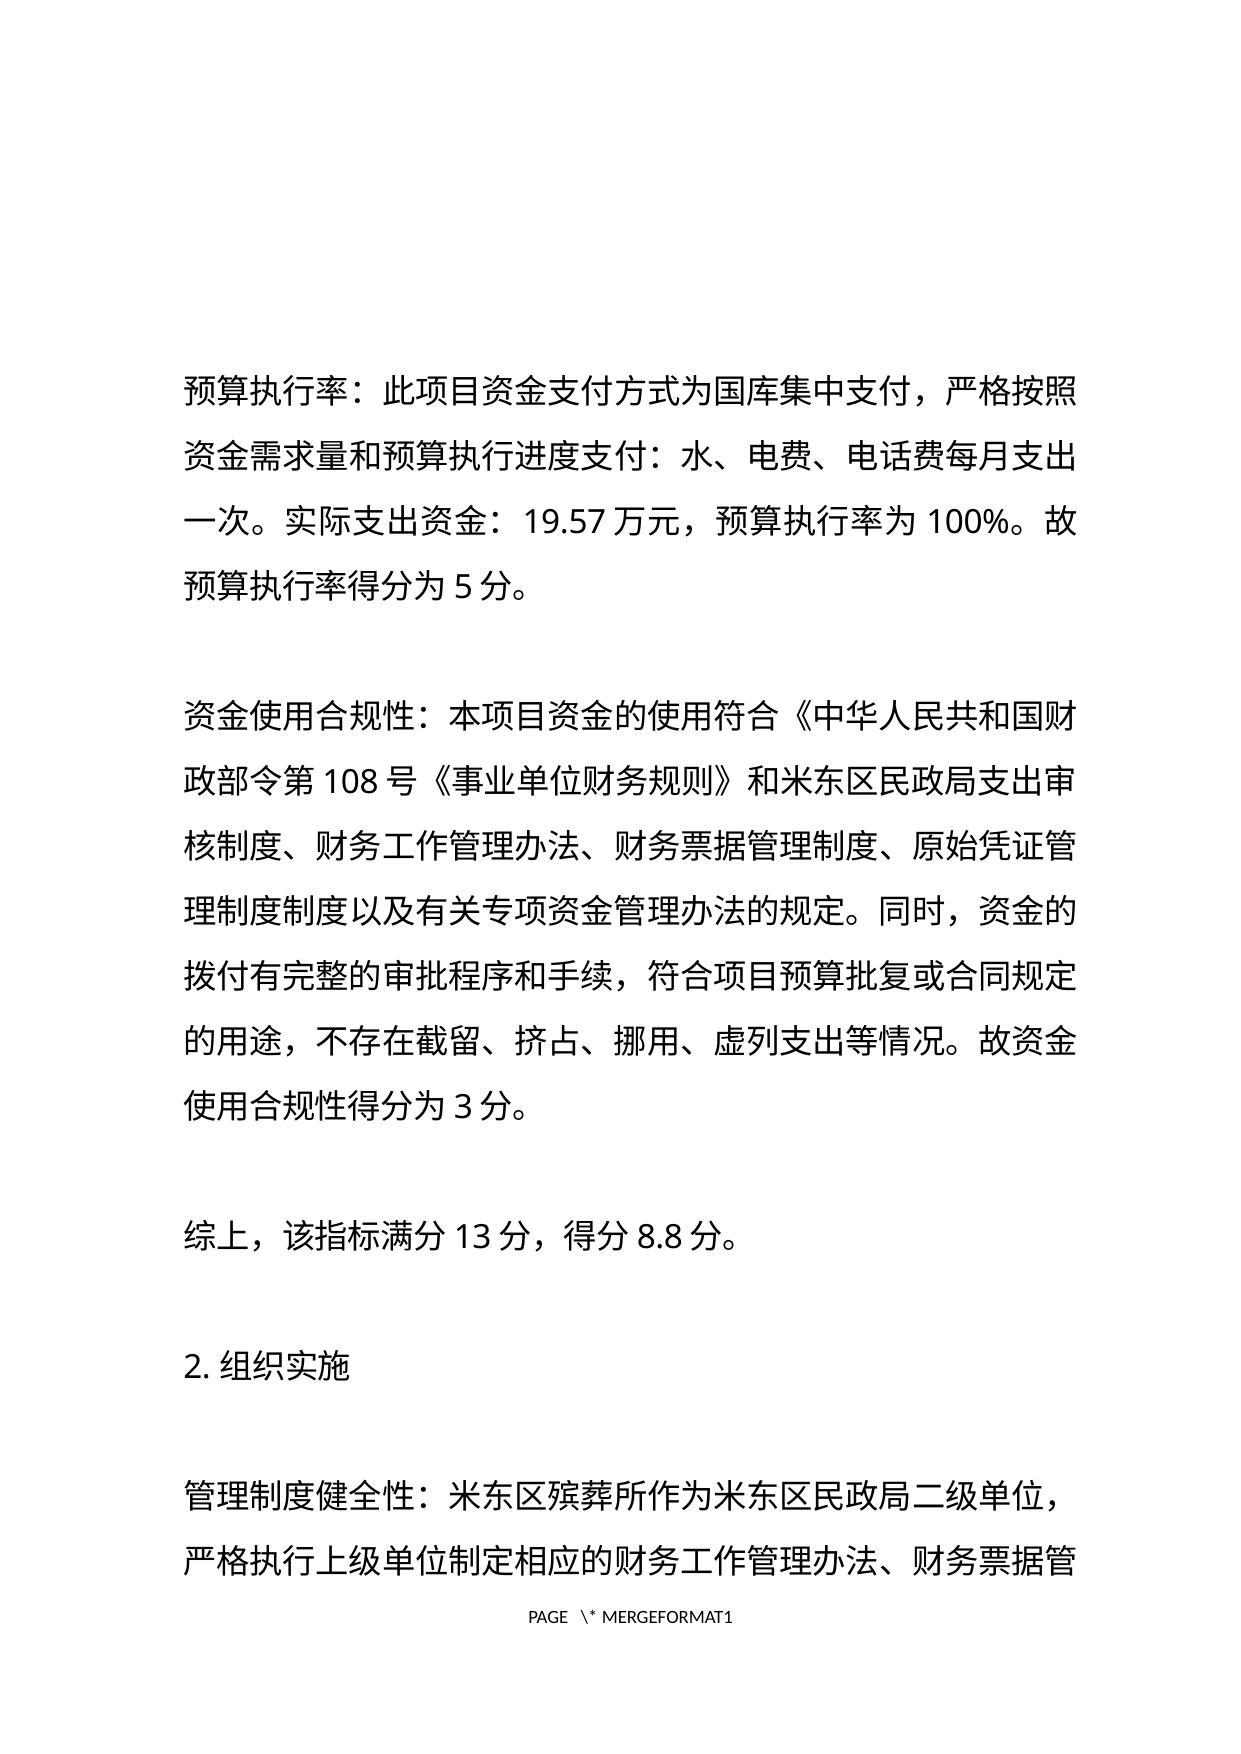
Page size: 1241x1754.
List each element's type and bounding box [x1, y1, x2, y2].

text [183, 162, 1078, 1592]
